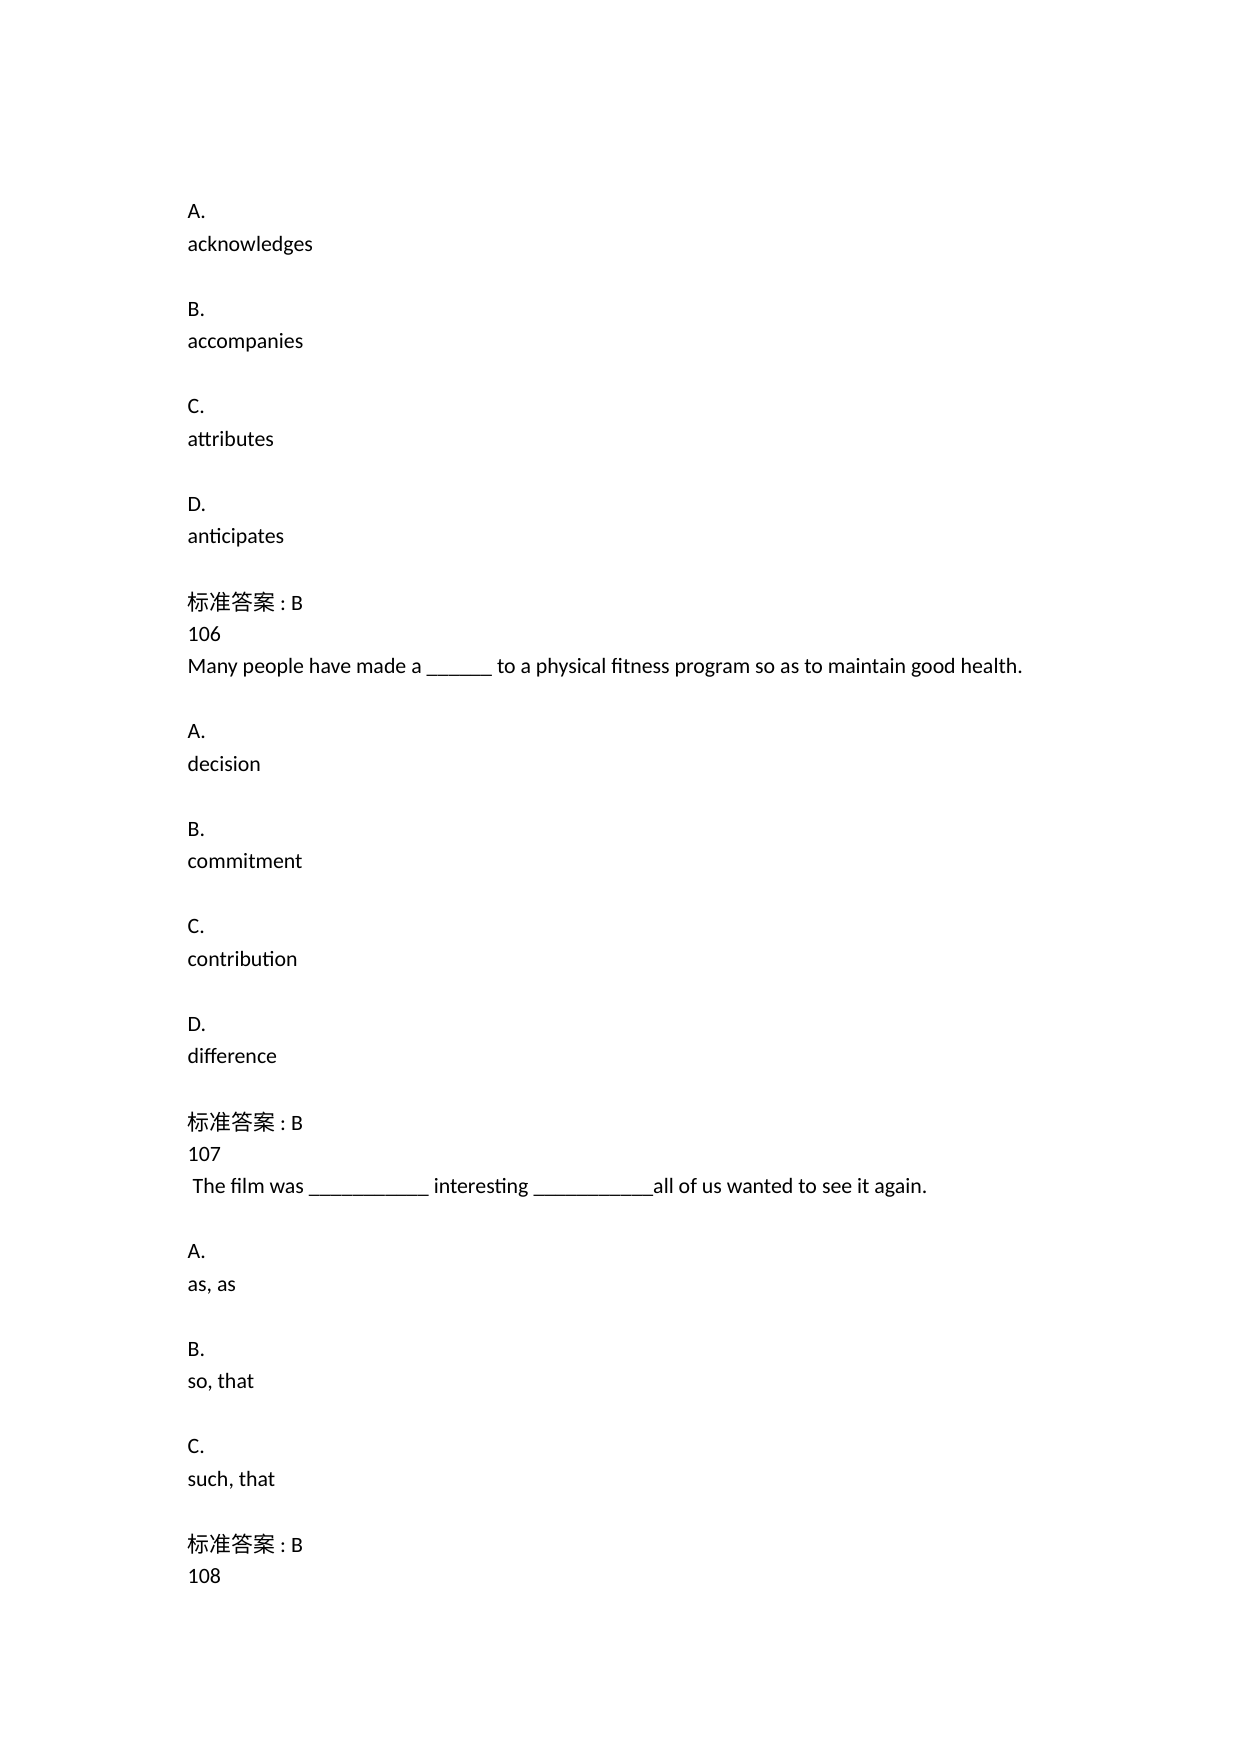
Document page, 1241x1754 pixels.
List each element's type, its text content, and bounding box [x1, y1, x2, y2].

text difference [187, 1039, 1053, 1072]
text B. [187, 812, 1053, 844]
text B. [187, 1332, 1053, 1364]
text 标准答案 : B [187, 584, 1053, 617]
text anticipates [187, 519, 1053, 552]
text A. [187, 714, 1053, 747]
text attributes [187, 422, 1053, 454]
text acknowledges [187, 227, 1053, 259]
text contribution [187, 942, 1053, 974]
text C. [187, 909, 1053, 942]
text accompanies [187, 324, 1053, 357]
text as, as [187, 1267, 1053, 1299]
text D. [187, 1007, 1053, 1039]
text C. [187, 389, 1053, 422]
text The film was ___________ interesting ___________all of us wanted to see it again. [187, 1169, 1053, 1202]
text 标准答案 : B [187, 1527, 1053, 1559]
text B. [187, 292, 1053, 324]
text Many people have made a ______ to a physical fitness program so as to maintain good health. [187, 649, 1053, 682]
text such, that [187, 1462, 1053, 1494]
text A. [187, 1234, 1053, 1267]
text 107 [187, 1137, 1053, 1169]
text decision [187, 747, 1053, 779]
text D. [187, 487, 1053, 519]
text 标准答案 : B [187, 1104, 1053, 1137]
text C. [187, 1429, 1053, 1462]
text 108 [187, 1559, 1053, 1592]
text 106 [187, 617, 1053, 649]
text A. [187, 194, 1053, 227]
text commitment [187, 844, 1053, 877]
text so, that [187, 1364, 1053, 1397]
